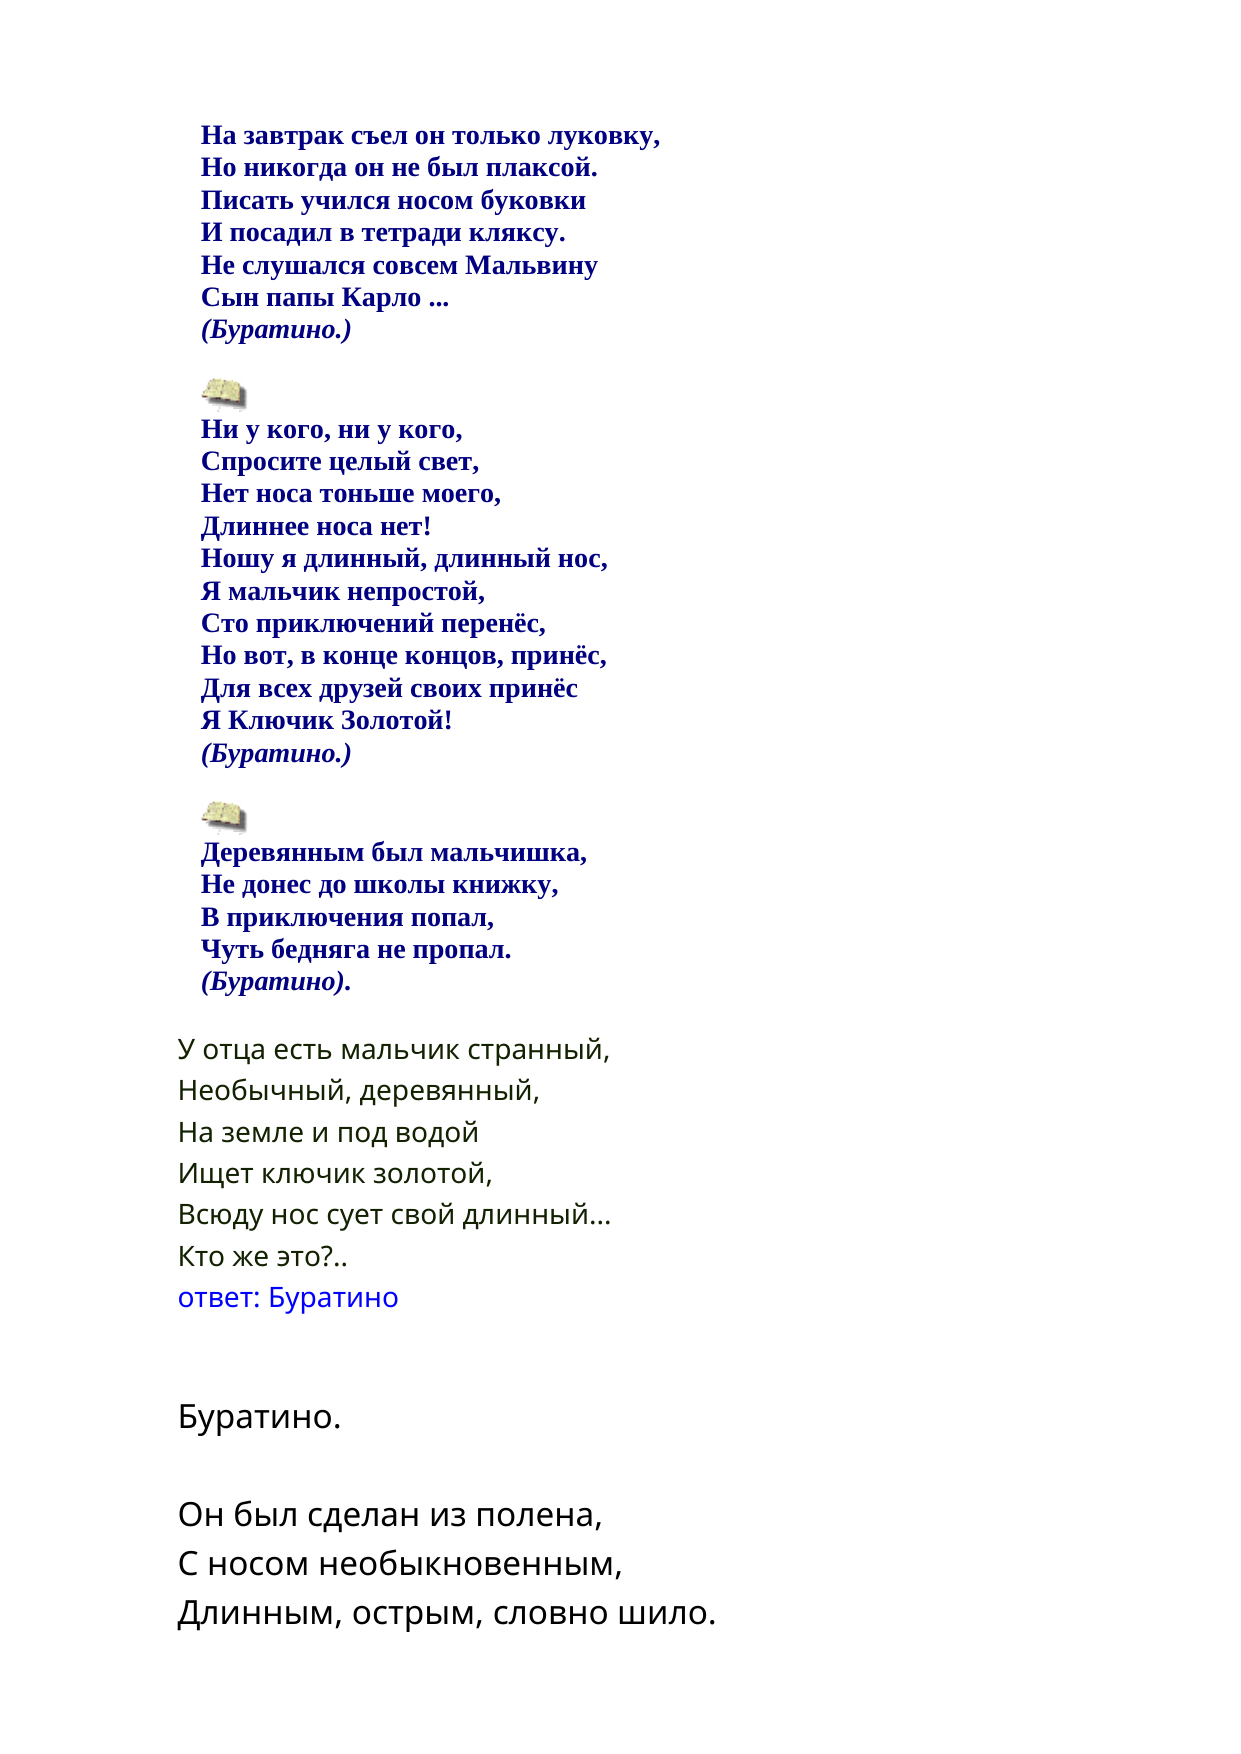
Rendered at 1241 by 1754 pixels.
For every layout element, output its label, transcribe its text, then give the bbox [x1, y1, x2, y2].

text (Буратино). [201, 964, 1128, 997]
text Чуть бедняга не пропал. [201, 932, 1128, 964]
picture [200, 800, 248, 835]
text Но никогда он не был плаксой. [201, 151, 1128, 183]
text На завтрак съел он только луковку, [201, 118, 1128, 151]
text Ни у кого, ни у кого, Спросите целый свет, Нет носа тоньше моего, Длиннее носа нет! Ношу я длинный, длинный нос, Я мальчик непростой, Сто приключений перенёс, Но вот, в конце концов, принёс, Для всех друзей своих принёс Я Ключик Золотой! (Буратино.) [201, 412, 1128, 800]
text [177, 1393, 1152, 1634]
picture [200, 377, 248, 412]
text Не слушался совсем Мальвину [201, 248, 1128, 280]
text В приключения попал, [201, 899, 1128, 932]
text Сын папы Карло ... [201, 280, 1128, 312]
text Писать учился носом буковки [201, 183, 1128, 215]
text И посадил в тетради кляксу. [201, 215, 1128, 248]
text Деревянным был мальчишка, [201, 835, 1128, 867]
text (Буратино.) [201, 312, 1128, 345]
text У отца есть мальчик странный, Необычный, деревянный, На земле и под водой Ищет ключик золотой, Всюду нос сует свой длинный... Кто же это?.. ответ: Буратино [177, 1029, 1152, 1316]
text Не донес до школы книжку, [201, 867, 1128, 899]
